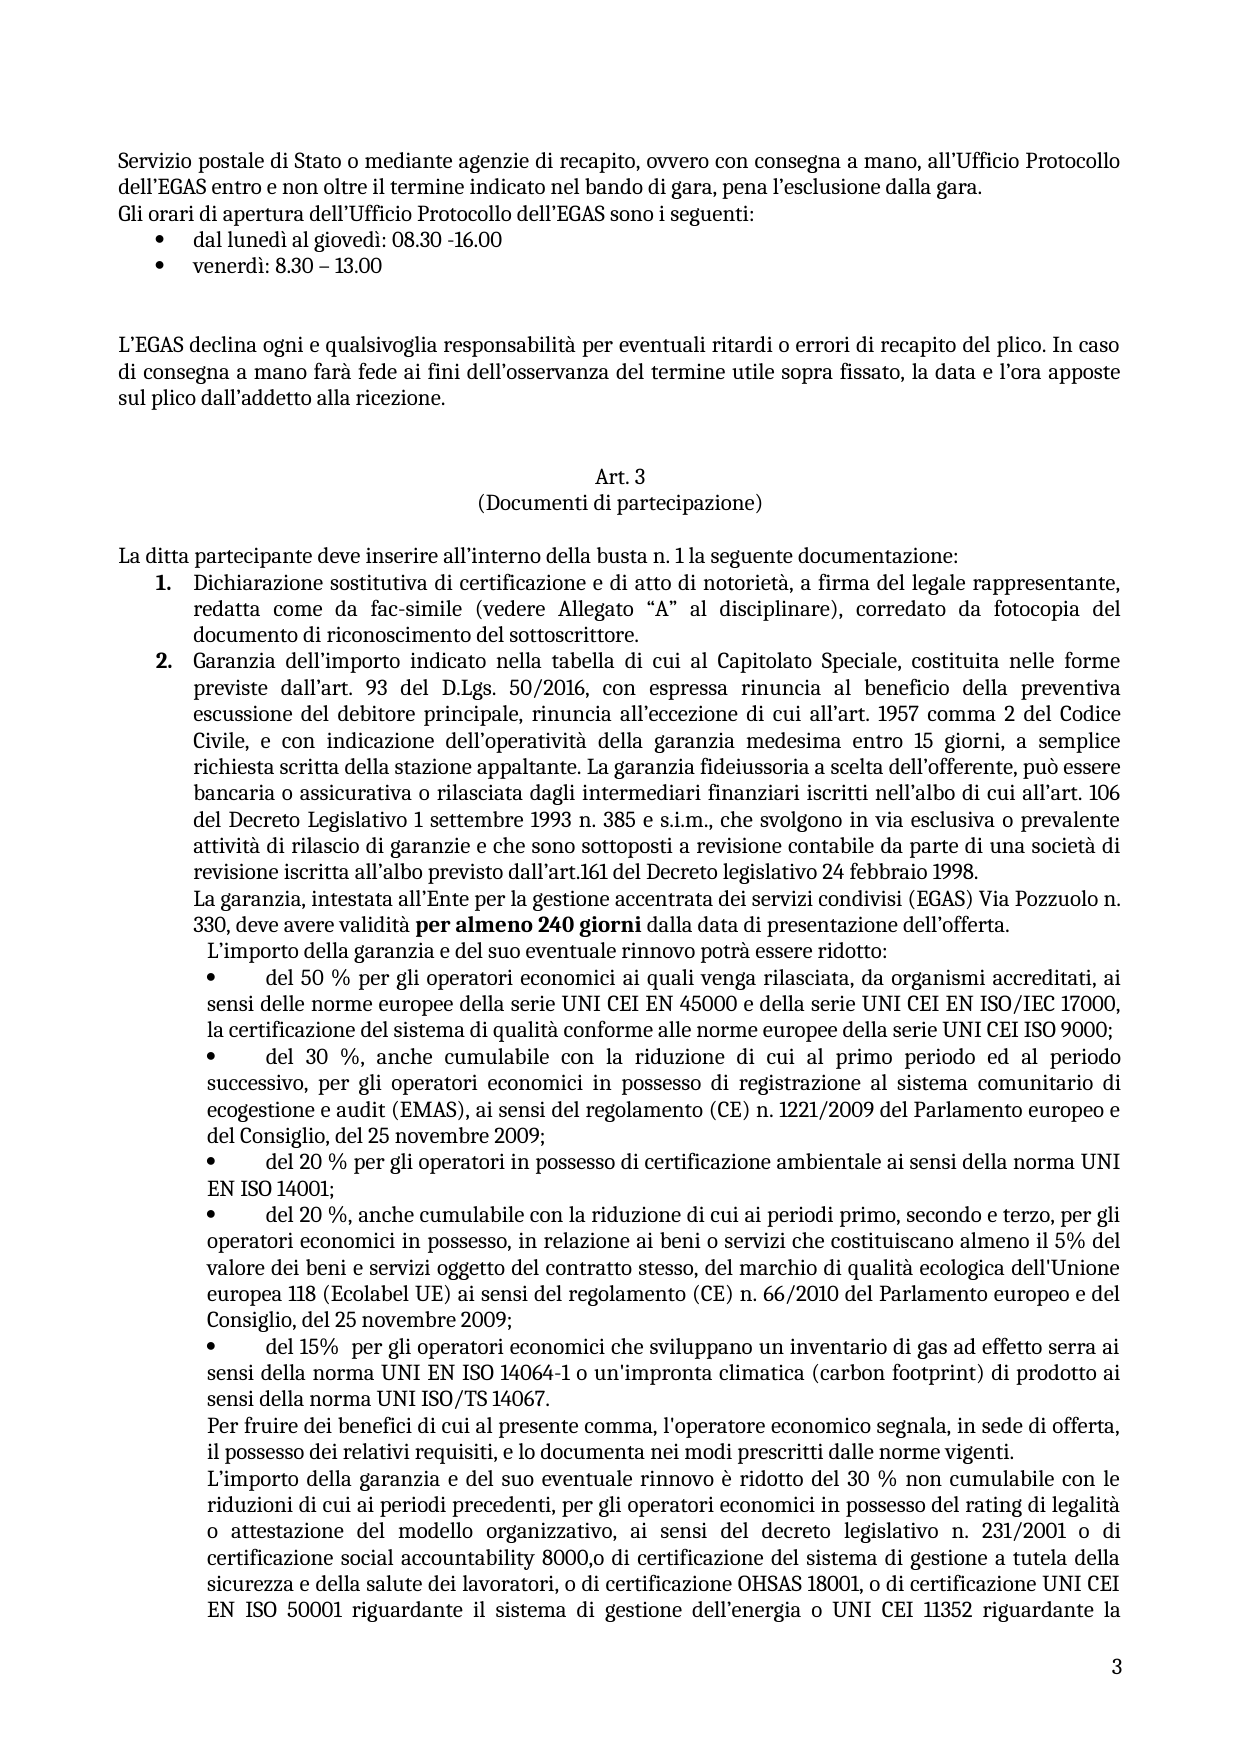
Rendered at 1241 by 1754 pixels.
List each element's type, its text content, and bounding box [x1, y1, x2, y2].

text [207, 1465, 1122, 1623]
text (Documenti di partecipazione) [118, 490, 1122, 517]
text L’importo della garanzia e del suo eventuale rinnovo potrà essere ridotto: [207, 938, 1122, 964]
list dal lunedì al giovedì: 08.30 -16.00 [156, 227, 1122, 253]
list Garanzia dell’importo indicato nella tabella di cui al Capitolato Speciale, costituita nelle forme previste dall’art. 93 del D.Lgs. 50/2016, con espressa rinuncia al beneficio della preventiva escussione del debitore principale, rinuncia all’eccezione di cui all’art. 1957 comma 2 del Codice Civile, e con indicazione dell’operatività della garanzia medesima entro 15 giorni, a semplice richiesta scritta della stazione appaltante. La garanzia fideiussoria a scelta dell’offerente, può essere bancaria o assicurativa o rilasciata dagli intermediari finanziari iscritti nell’albo di cui all’art. 106 del Decreto Legislativo 1 settembre 1993 n. 385 e s.i.m., che svolgono in via esclusiva o prevalente attività di rilascio di garanzie e che sono sottoposti a revisione contabile da parte di una società di revisione iscritta all’albo previsto dall’art.161 del Decreto legislativo 24 febbraio 1998. [156, 648, 1122, 886]
list del 30 %, anche cumulabile con la riduzione di cui al primo periodo ed al periodo successivo, per gli operatori economici in possesso di registrazione al sistema comunitario di ecogestione e audit (EMAS), ai sensi del regolamento (CE) n. 1221/2009 del Parlamento europeo e del Consiglio, del 25 novembre 2009; [207, 1044, 1122, 1149]
text La ditta partecipante deve inserire all’interno della busta n. 1 la seguente documentazione: [118, 543, 1122, 569]
text Per fruire dei benefici di cui al presente comma, l'operatore economico segnala, in sede di offerta, il possesso dei relativi requisiti, e lo documenta nei modi prescritti dalle norme vigenti. [207, 1413, 1122, 1465]
list Dichiarazione sostitutiva di certificazione e di atto di notorietà, a firma del legale rappresentante, redatta come da fac-simile (vedere Allegato “A” al disciplinare), corredato da fotocopia del documento di riconoscimento del sottoscrittore. [156, 569, 1122, 648]
list del 50 % per gli operatori economici ai quali venga rilasciata, da organismi accreditati, ai sensi delle norme europee della serie UNI CEI EN 45000 e della serie UNI CEI EN ISO/IEC 17000, la certificazione del sistema di qualità conforme alle norme europee della serie UNI CEI ISO 9000; [207, 964, 1122, 1044]
list venerdì: 8.30 – 13.00 [156, 253, 1122, 279]
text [118, 148, 1122, 200]
list del 15% per gli operatori economici che sviluppano un inventario di gas ad effetto serra ai sensi della norma UNI EN ISO 14064-1 o un'impronta climatica (carbon footprint) di prodotto ai sensi della norma UNI ISO/TS 14067. [207, 1333, 1122, 1413]
text La garanzia, intestata all’Ente per la gestione accentrata dei servizi condivisi (EGAS) Via Pozzuolo n. 330, deve avere validità per almeno 240 giorni dalla data di presentazione dell’offerta. [193, 886, 1122, 938]
text Art. 3 [118, 464, 1122, 490]
list del 20 %, anche cumulabile con la riduzione di cui ai periodi primo, secondo e terzo, per gli operatori economici in possesso, in relazione ai beni o servizi che costituiscano almeno il 5% del valore dei beni e servizi oggetto del contratto stesso, del marchio di qualità ecologica dell'Unione europea 118 (Ecolabel UE) ai sensi del regolamento (CE) n. 66/2010 del Parlamento europeo e del Consiglio, del 25 novembre 2009; [207, 1202, 1122, 1333]
text L’EGAS declina ogni e qualsivoglia responsabilità per eventuali ritardi o errori di recapito del plico. In caso di consegna a mano farà fede ai fini dell’osservanza del termine utile sopra fissato, la data e l’ora apposte sul plico dall’addetto alla ricezione. [118, 332, 1122, 411]
list del 20 % per gli operatori in possesso di certificazione ambientale ai sensi della norma UNI EN ISO 14001; [207, 1149, 1122, 1202]
text Gli orari di apertura dell’Ufficio Protocollo dell’EGAS sono i seguenti: [118, 200, 1122, 227]
